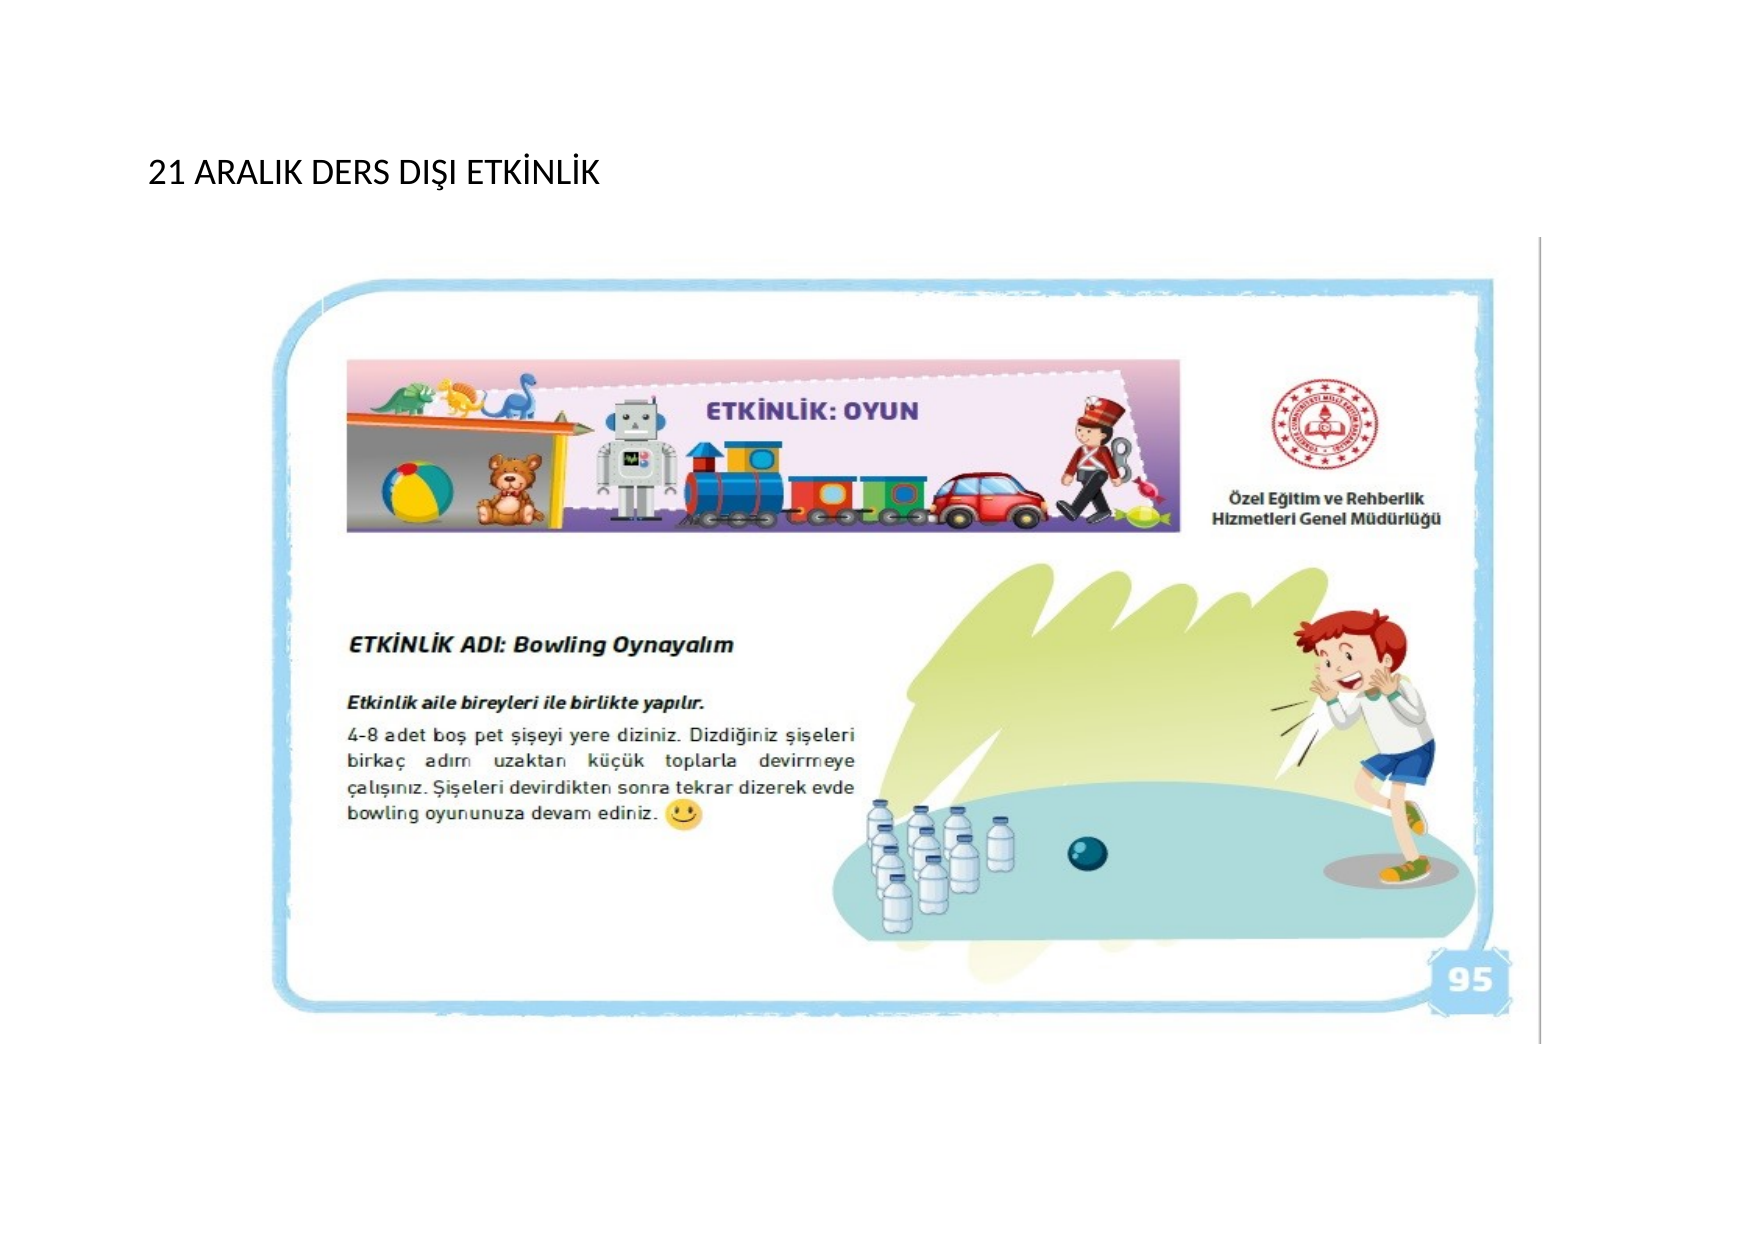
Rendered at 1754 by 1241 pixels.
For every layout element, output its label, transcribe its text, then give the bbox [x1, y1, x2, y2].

text 21 ARALIK DERS DIŞI ETKİNLİK [148, 148, 1606, 193]
picture [213, 237, 1542, 1044]
